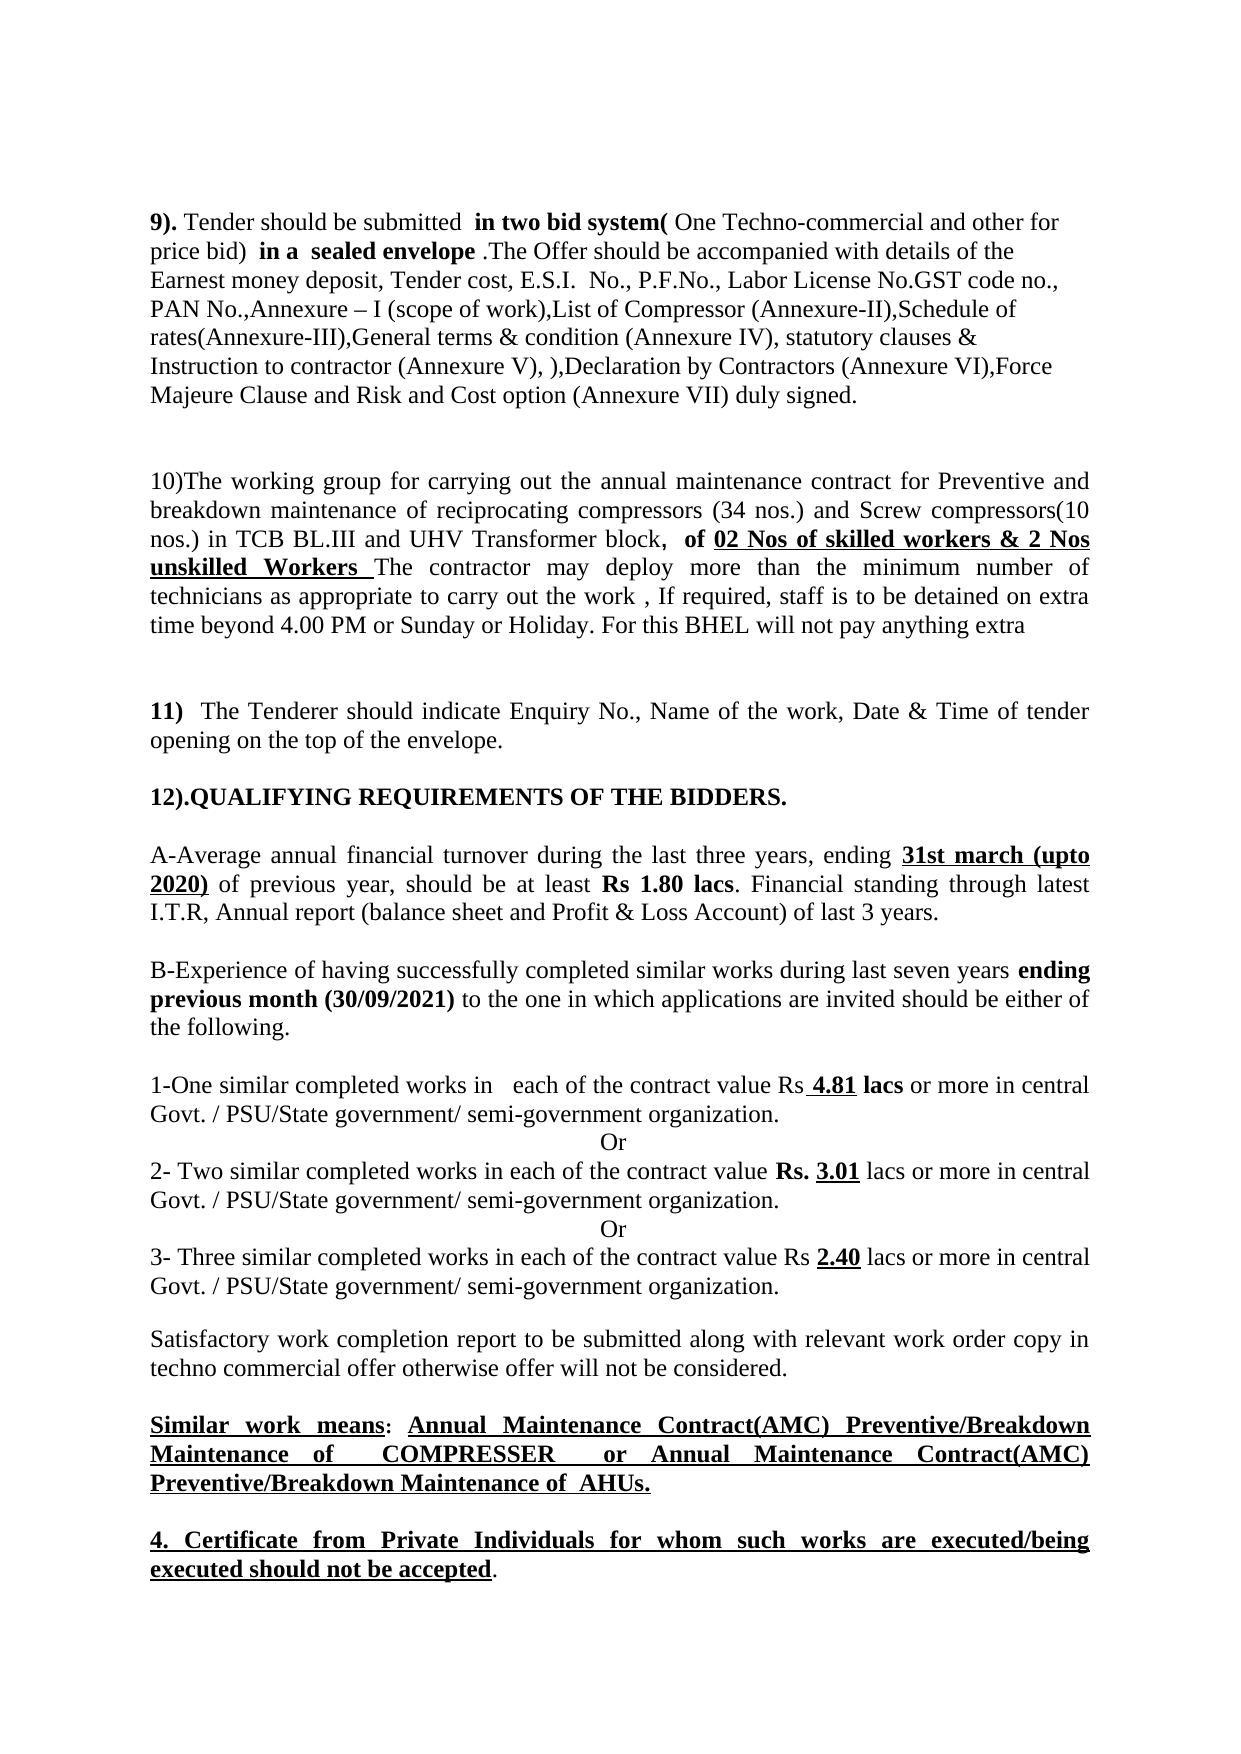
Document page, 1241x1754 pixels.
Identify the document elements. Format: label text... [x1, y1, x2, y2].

text Satisfactory work completion report to be submitted along with relevant work order copy in techno commercial offer otherwise offer will not be considered. [150, 1324, 1090, 1382]
text Or [525, 1127, 1090, 1156]
text 9). Tender should be submitted in two bid system( One Techno-commercial and other for price bid) in a sealed envelope .The Offer should be accompanied with details of the Earnest money deposit, Tender cost, E.S.I. No., P.F.No., Labor License No.GST code no., PAN No.,Annexure – I (scope of work),List of Compressor (Annexure-II),Schedule of rates(Annexure-III),General terms & condition (Annexure IV), statutory clauses & Instruction to contractor (Annexure V), ),Declaration by Contractors (Annexure VI),Force Majeure Clause and Risk and Cost option (Annexure VII) duly signed. [150, 207, 1090, 409]
text Or [150, 1214, 1090, 1242]
text 4. Certificate from Private Individuals for whom such works are executed/being executed should not be accepted. [150, 1525, 1090, 1550]
text 2- Two similar completed works in each of the contract value Rs. 3.01 lacs or more in central Govt. / PSU/State government/ semi-government organization. [150, 1156, 1090, 1214]
text 4. Certificate from Private Individuals for whom such works are executed/being executed should not be accepted. [150, 1552, 1090, 1583]
text B-Experience of having successfully completed similar works during last seven years ending previous month (30/09/2021) to the one in which applications are invited should be either of the following. [150, 955, 1090, 1041]
text Similar work means: Annual Maintenance Contract(AMC) Preventive/Breakdown Maintenance of COMPRESSER or Annual Maintenance Contract(AMC) Preventive/Breakdown Maintenance of AHUs. [150, 1410, 1090, 1464]
text 11) The Tenderer should indicate Enquiry No., Name of the work, Date & Time of tender opening on the top of the envelope. [150, 696, 1090, 754]
text 3- Three similar completed works in each of the contract value Rs 2.40 lacs or more in central Govt. / PSU/State government/ semi-government organization. [150, 1242, 1090, 1300]
text 1-One similar completed works in each of the contract value Rs 4.81 lacs or more in central Govt. / PSU/State government/ semi-government organization. [150, 1070, 1090, 1127]
text 10)The working group for carrying out the annual maintenance contract for Preventive and breakdown maintenance of reciprocating compressors (34 nos.) and Screw compressors(10 nos.) in TCB BL.III and UHV Transformer block, of 02 Nos of skilled workers & 2 Nos unskilled Workers The contractor may deploy more than the minimum number of technicians as appropriate to carry out the work , If required, staff is to be detained on extra time beyond 4.00 PM or Sunday or Holiday. For this BHEL will not pay anything extra [150, 466, 1090, 639]
text Similar work means: Annual Maintenance Contract(AMC) Preventive/Breakdown Maintenance of COMPRESSER or Annual Maintenance Contract(AMC) Preventive/Breakdown Maintenance of AHUs. [150, 1466, 1090, 1497]
text A-Average annual financial turnover during the last three years, ending 31st march (upto 2020) of previous year, should be at least Rs 1.80 lacs. Financial standing through latest I.T.R, Annual report (balance sheet and Profit & Loss Account) of last 3 years. [150, 840, 1090, 926]
text 12).QUALIFYING REQUIREMENTS OF THE BIDDERS. [150, 782, 1090, 811]
